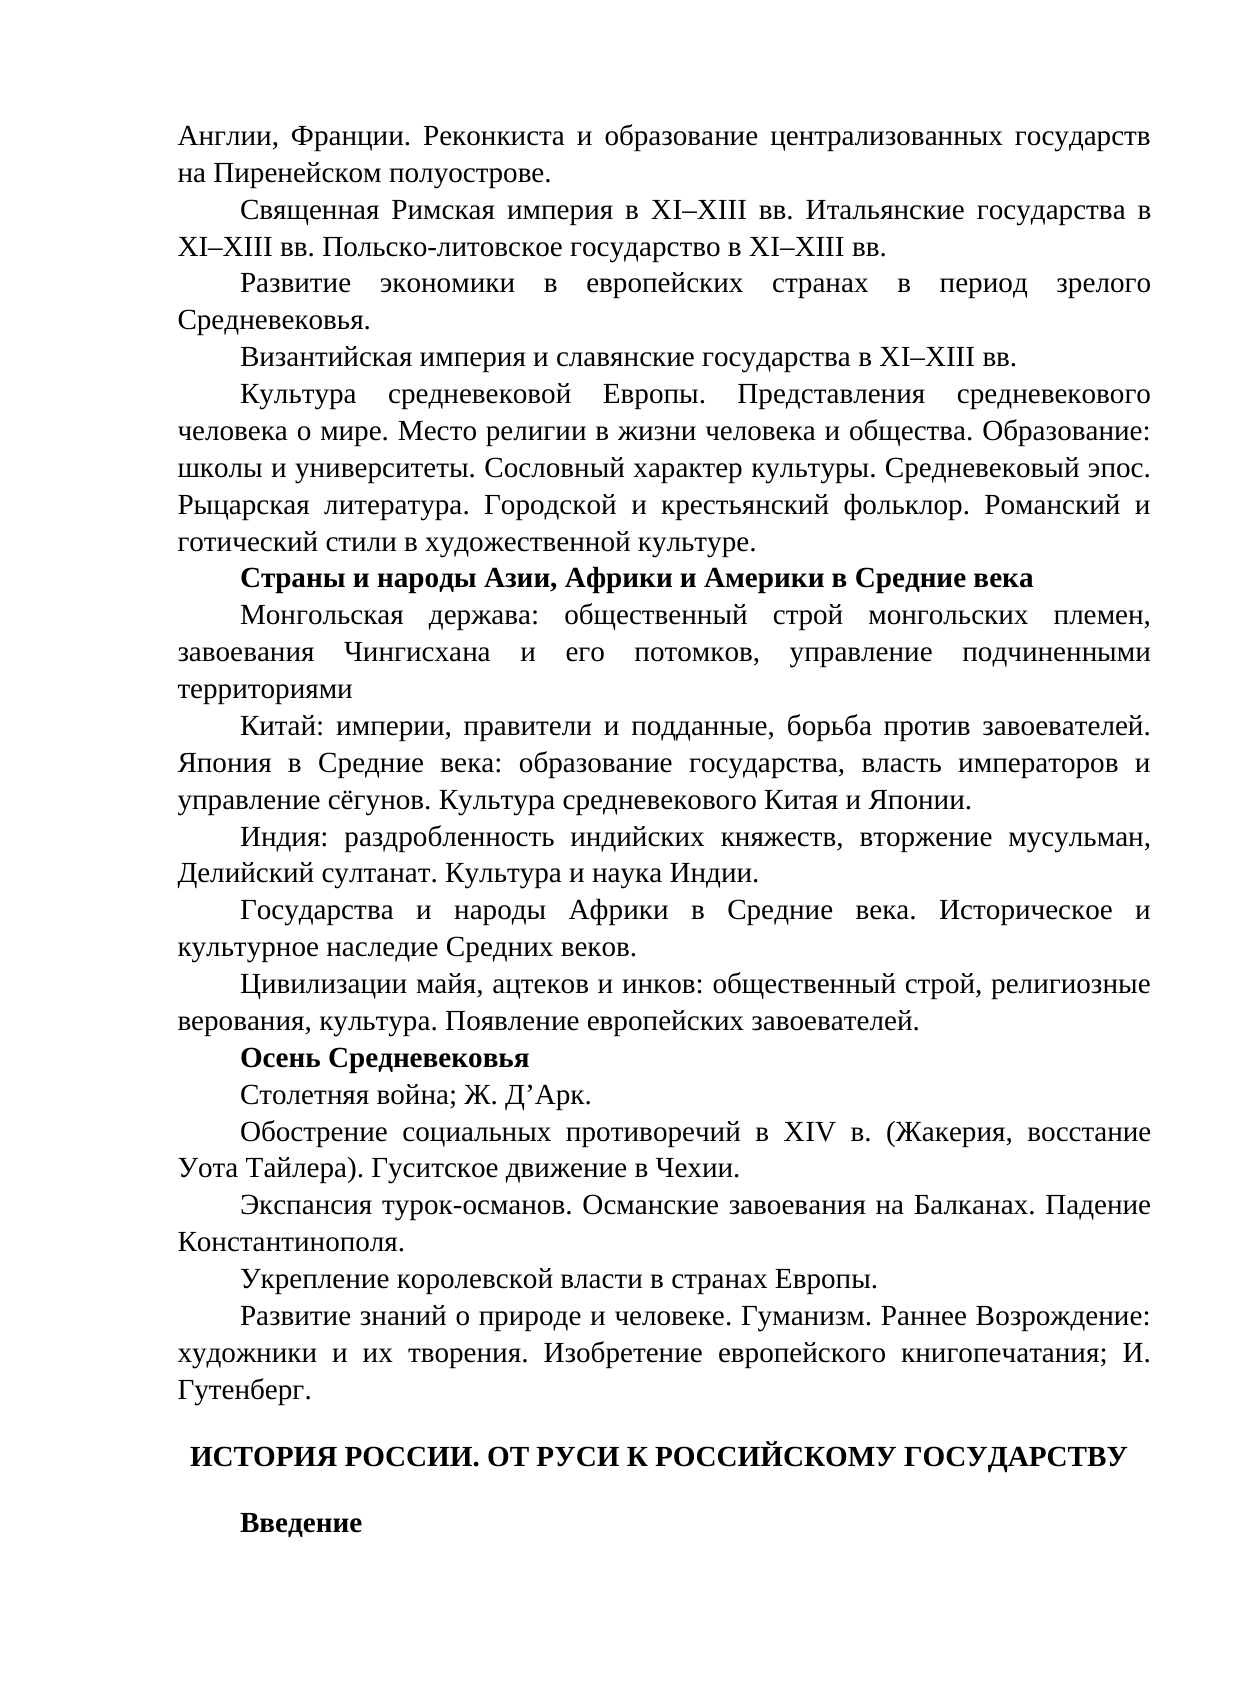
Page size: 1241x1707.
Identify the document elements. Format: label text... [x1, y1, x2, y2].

text Монгольская держава: общественный строй монгольских племен, завоевания Чингисхана и его потомков, управление подчиненными территориями [177, 597, 1152, 705]
text Введение [177, 1505, 1152, 1539]
text Столетняя война; Ж. Д’Арк. [177, 1077, 1152, 1110]
text Византийская империя и славянские государства в ХI‒XIII вв. [177, 339, 1152, 373]
text Культура средневековой Европы. Представления средневекового человека о мире. Место религии в жизни человека и общества. Образование: школы и университеты. Сословный характер культуры. Средневековый эпос. Рыцарская литература. Городской и крестьянский фольклор. Романский и готический стили в художественной культуре. [177, 376, 1152, 557]
text Страны и народы Азии, Африки и Америки в Средние века [177, 561, 1152, 594]
text Развитие знаний о природе и человеке. Гуманизм. Раннее Возрождение: художники и их творения. Изобретение европейского книгопечатания; И. Гутенберг. [177, 1298, 1152, 1405]
text Цивилизации майя, ацтеков и инков: общественный строй, религиозные верования, культура. Появление европейских завоевателей. [177, 966, 1152, 1037]
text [177, 118, 1152, 188]
text Экспансия турок-османов. Османские завоевания на Балканах. Падение Константинополя. [177, 1187, 1152, 1258]
text Священная Римская империя в ХI‒XIII вв. Итальянские государства в XI‒XIII вв. Польско-литовское государство в ХI‒XIII вв. [177, 192, 1152, 262]
text Обострение социальных противоречий в ХIV в. (Жакерия, восстание Уота Тайлера). Гуситское движение в Чехии. [177, 1114, 1152, 1184]
text Государства и народы Африки в Средние века. Историческое и культурное наследие Средних веков. [177, 892, 1152, 963]
text Укрепление королевской власти в странах Европы. [177, 1261, 1152, 1295]
text Китай: империи, правители и подданные, борьба против завоевателей. Япония в Средние века: образование государства, власть императоров и управление сёгунов. Культура средневекового Китая и Японии. [177, 708, 1152, 815]
text Индия: раздробленность индийских княжеств, вторжение мусульман, Делийский султанат. Культура и наука Индии. [177, 819, 1152, 889]
text Осень Средневековья [177, 1040, 1152, 1073]
text ИСТОРИЯ РОССИИ. ОТ РУСИ К РОССИЙСКОМУ ГОСУДАРСТВУ [190, 1439, 1152, 1472]
text Развитие экономики в европейских странах в период зрелого Средневековья. [177, 266, 1152, 336]
